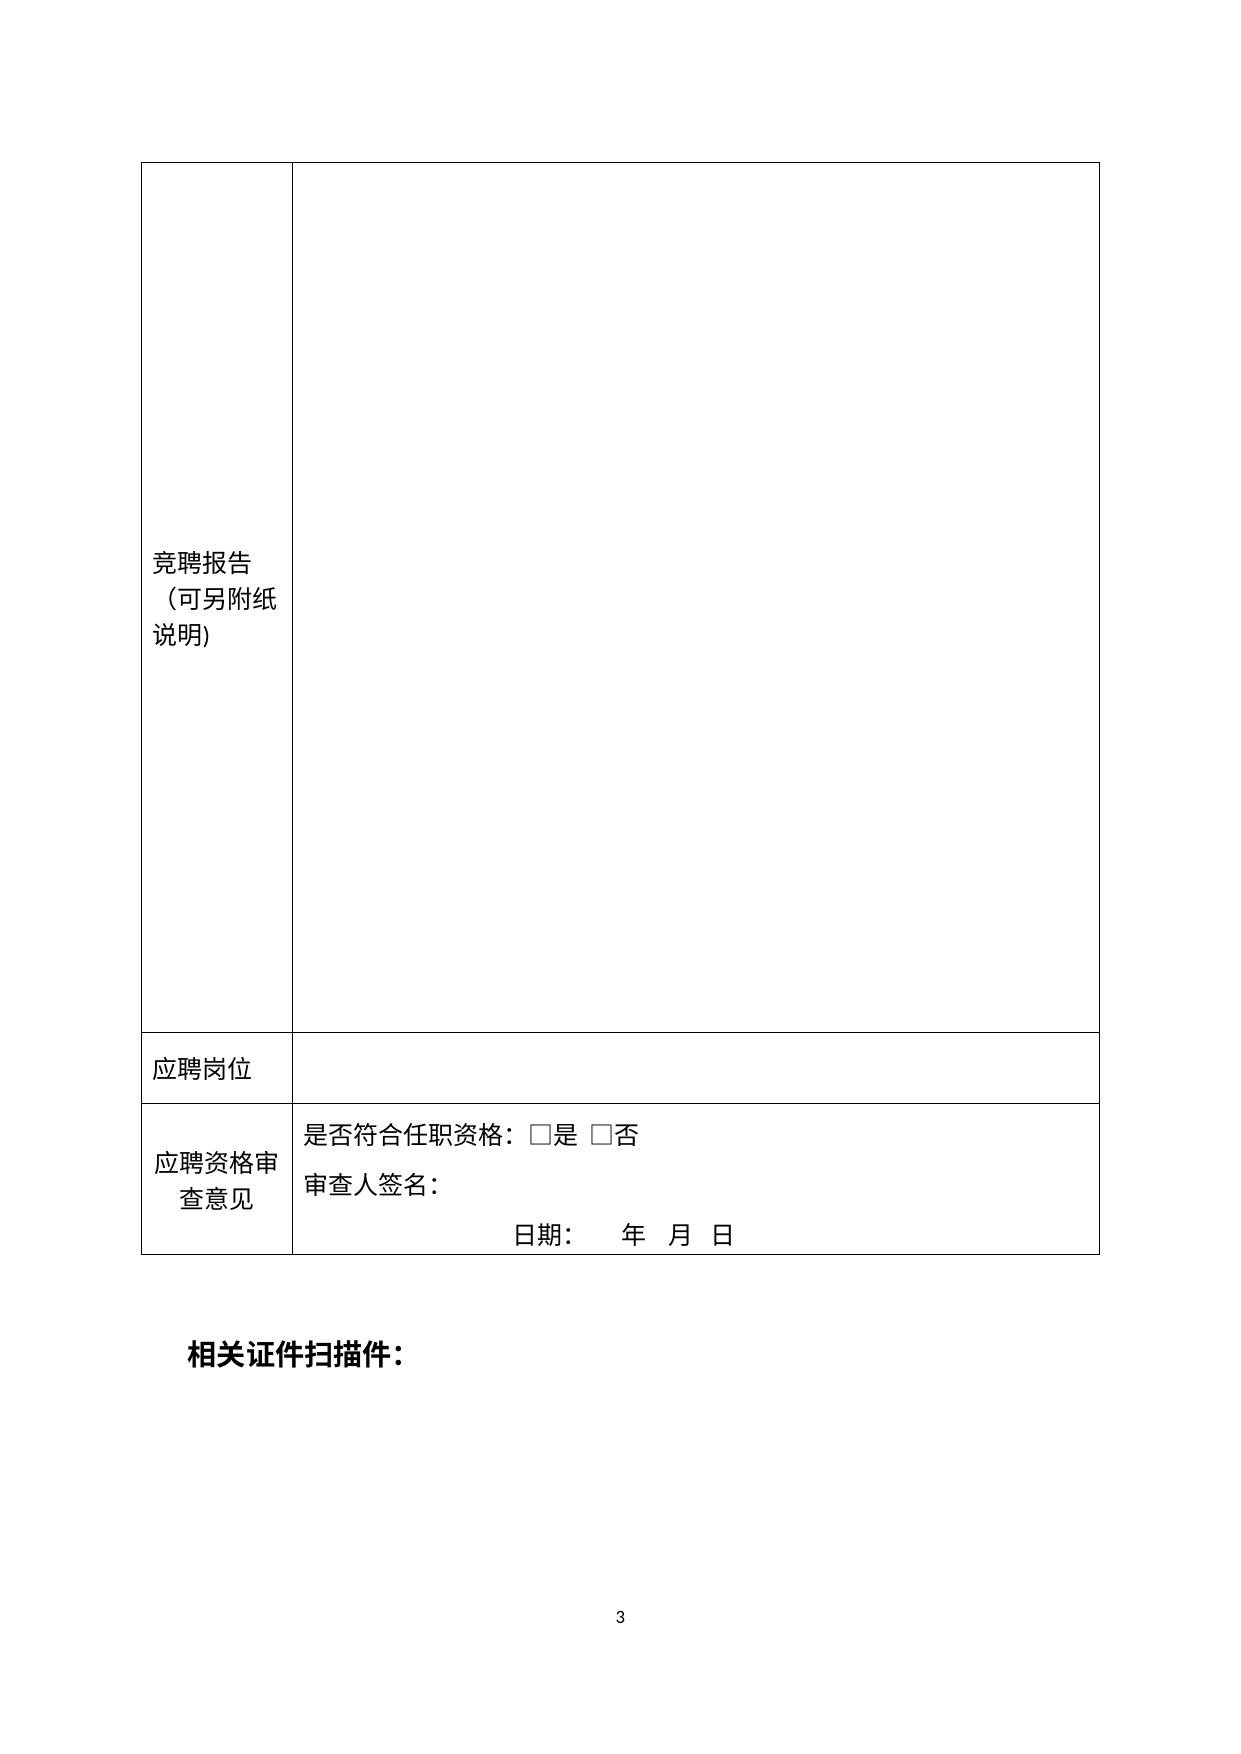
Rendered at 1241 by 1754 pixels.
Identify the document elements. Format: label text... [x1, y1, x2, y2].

table_cell 应聘岗位 [142, 1033, 292, 1103]
table_cell 是否符合任职资格：□是 □否 审查人签名： 日期： 年 月 日 [293, 1104, 1099, 1254]
table_cell [293, 1033, 1099, 1103]
text 相关证件扫描件： [187, 1320, 1053, 1385]
table_cell [293, 163, 1099, 1032]
table_cell 应聘资格审查意见 [142, 1104, 292, 1254]
table_cell 竞聘报告（可另附纸说明) [142, 163, 292, 1032]
